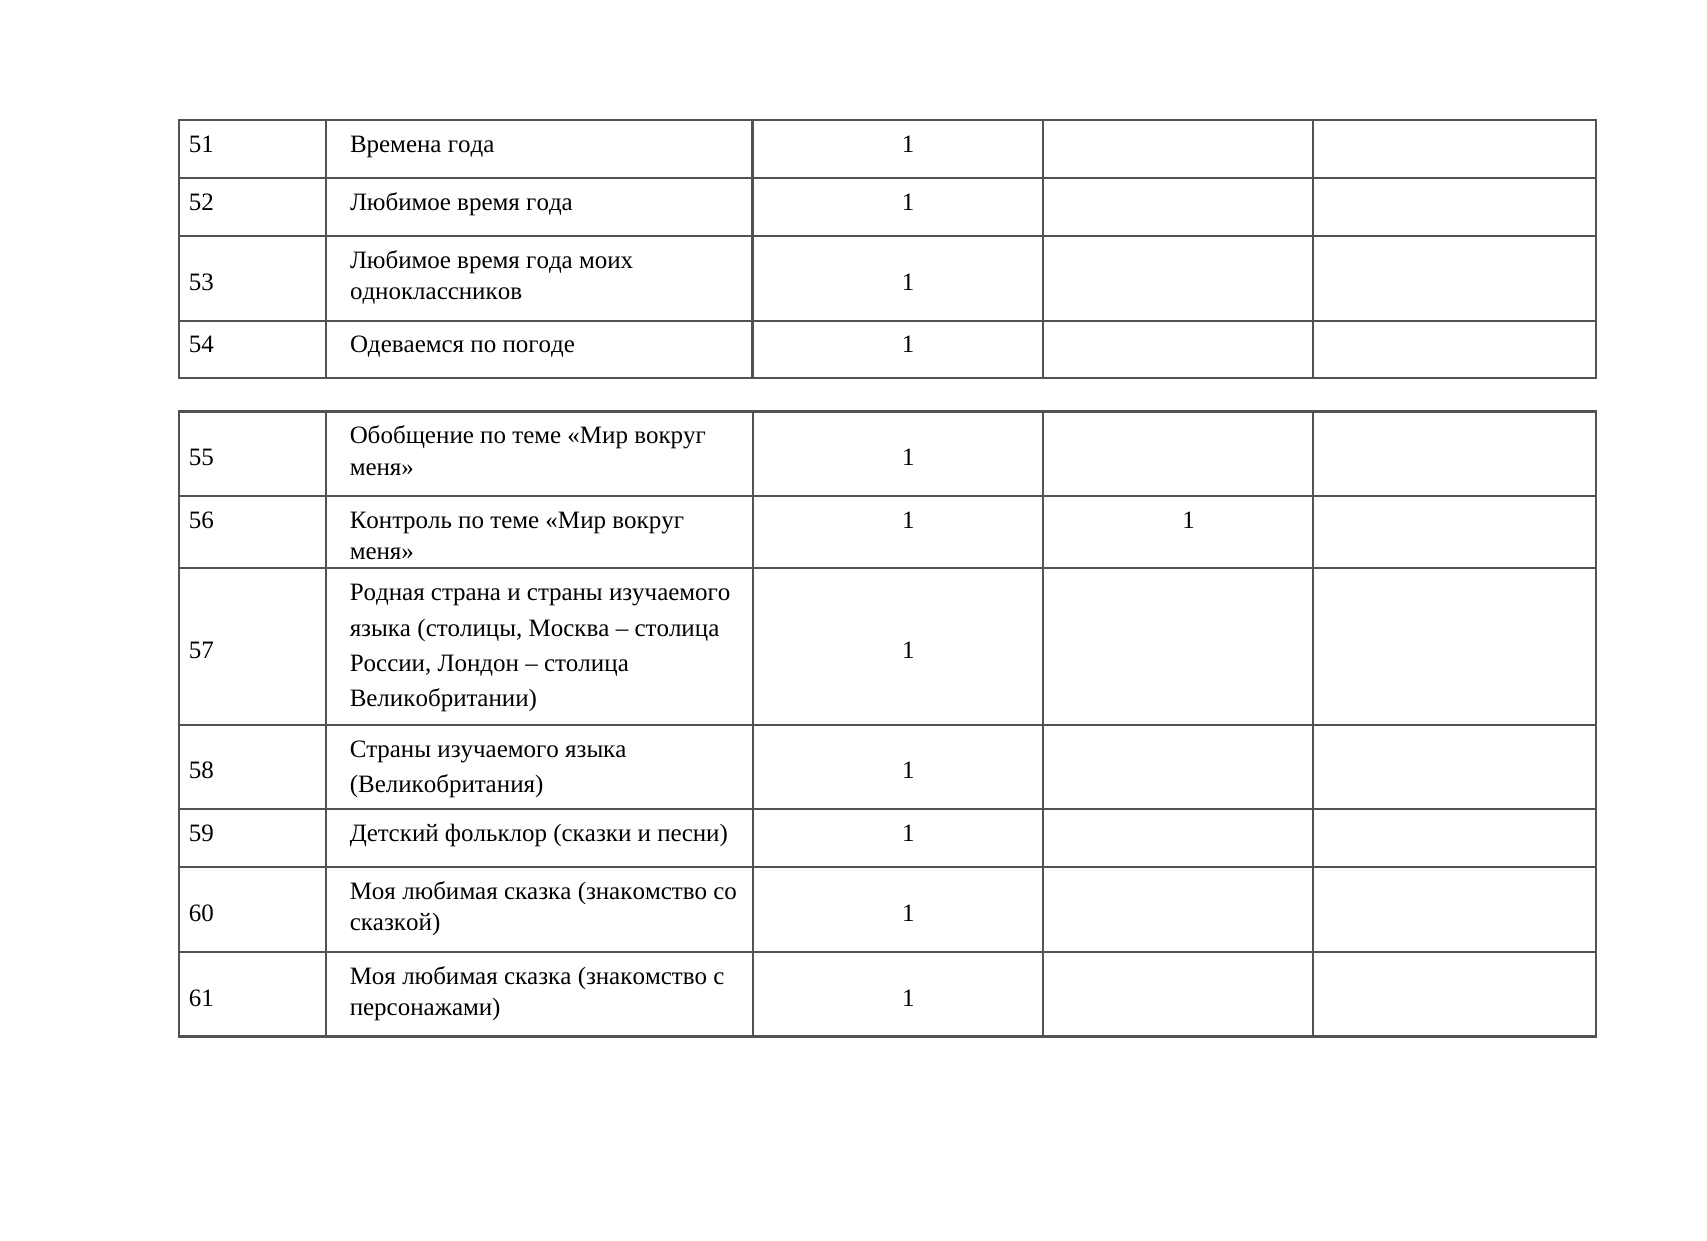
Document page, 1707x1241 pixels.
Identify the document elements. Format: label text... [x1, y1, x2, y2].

table_cell [1044, 726, 1312, 808]
table_cell 54 [180, 322, 325, 377]
table_cell [1314, 569, 1595, 723]
table_cell 56 [180, 497, 325, 567]
table_cell [1314, 868, 1595, 951]
table_cell [1044, 810, 1312, 866]
table_cell 61 [180, 953, 325, 1035]
table_cell 52 [180, 179, 325, 235]
table_cell [1314, 322, 1595, 377]
table_cell 1 [754, 497, 1042, 567]
table_cell Одеваемся по погоде [327, 322, 751, 377]
table_cell 1 [754, 569, 1042, 723]
table_header [1314, 413, 1595, 495]
table_cell [1044, 868, 1312, 951]
table_cell [1314, 237, 1595, 319]
table_header 55 [180, 413, 325, 495]
table_cell [1044, 237, 1312, 319]
table_cell 1 [754, 121, 1042, 177]
table_header 1 [754, 413, 1042, 495]
table_cell Контроль по теме «Мир вокруг меня» [327, 497, 752, 567]
table_cell [1314, 810, 1595, 866]
table_cell Моя любимая сказка (знакомство со сказкой) [327, 868, 752, 951]
table_cell [1314, 179, 1595, 235]
table_cell 57 [180, 569, 325, 723]
table_cell Любимое время года моих одноклассников [327, 237, 751, 319]
table_cell 60 [180, 868, 325, 951]
table_cell 1 [754, 953, 1042, 1035]
table_cell 1 [754, 810, 1042, 866]
table_cell Страны изучаемого языка (Великобритания) [327, 726, 752, 808]
table_cell Времена года [327, 121, 751, 177]
table_header Обобщение по теме «Мир вокруг меня» [327, 413, 752, 495]
table_cell 51 [180, 121, 325, 177]
table_cell [1044, 322, 1312, 377]
table_cell [1314, 953, 1595, 1035]
table_cell 1 [754, 237, 1042, 319]
table_cell Детский фольклор (сказки и песни) [327, 810, 752, 866]
table_cell [1314, 497, 1595, 567]
table_cell 59 [180, 810, 325, 866]
table_cell [1044, 569, 1312, 723]
table_cell 1 [754, 868, 1042, 951]
table_cell Любимое время года [327, 179, 751, 235]
table_cell [1044, 953, 1312, 1035]
table_cell 1 [1044, 497, 1312, 567]
table_cell 1 [754, 322, 1042, 377]
table_cell [1044, 121, 1312, 177]
table_cell Родная страна и страны изучаемого языка (столицы, Москва – столица России, Лондон – столица Великобритании) [327, 569, 752, 723]
table_header [1044, 413, 1312, 495]
table_cell [1314, 121, 1595, 177]
table_cell Моя любимая сказка (знакомство с персонажами) [327, 953, 752, 1035]
table_cell 58 [180, 726, 325, 808]
table_cell 53 [180, 237, 325, 319]
table_cell [1314, 726, 1595, 808]
table_cell 1 [754, 179, 1042, 235]
table_cell 1 [754, 726, 1042, 808]
table_cell [1044, 179, 1312, 235]
